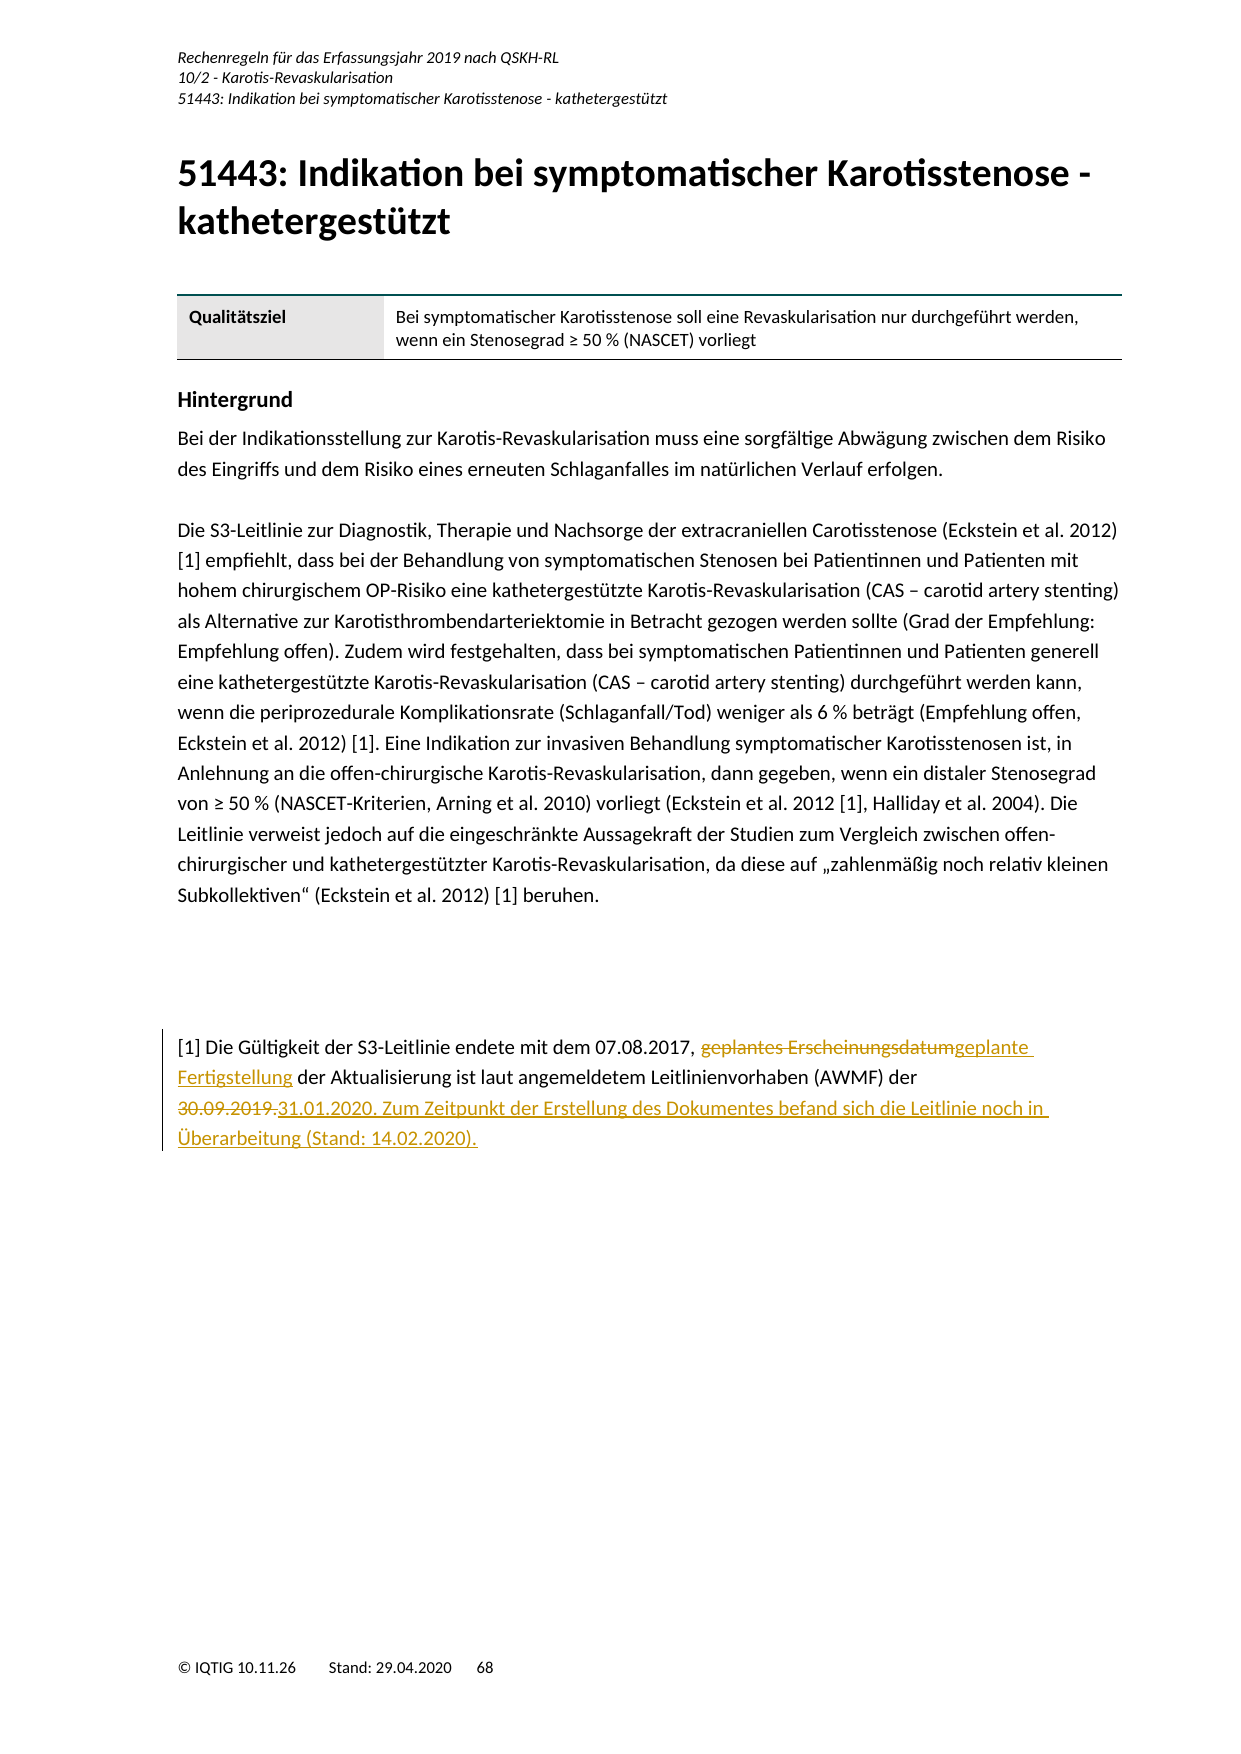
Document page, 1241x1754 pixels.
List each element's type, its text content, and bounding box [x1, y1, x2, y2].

text Hintergrund [177, 385, 1122, 413]
text Bei der Indikationsstellung zur Karotis-Revaskularisation muss eine sorgfältige Abwägung zwischen dem Risiko des Eingriffs und dem Risiko eines erneuten Schlaganfalles im natürlichen Verlauf erfolgen. Die S3-Leitlinie zur Diagnostik, Therapie und Nachsorge der extracraniellen Carotisstenose (Eckstein et al. 2012) [1] empfiehlt, dass bei der Behandlung von symptomatischen Stenosen bei Patientinnen und Patienten mit hohem chirurgischem OP-Risiko eine kathetergestützte Karotis-Revaskularisation (CAS – carotid artery stenting) als Alternative zur Karotisthrombendarteriektomie in Betracht gezogen werden sollte (Grad der Empfehlung: Empfehlung offen). Zudem wird festgehalten, dass bei symptomatischen Patientinnen und Patienten generell eine kathetergestützte Karotis-Revaskularisation (CAS – carotid artery stenting) durchgeführt werden kann, wenn die periprozedurale Komplikationsrate (Schlaganfall/Tod) weniger als 6 % beträgt (Empfehlung offen, Eckstein et al. 2012) [1]. Eine Indikation zur invasiven Behandlung symptomatischer Karotisstenosen ist, in Anlehnung an die offen-chirurgische Karotis-Revaskularisation, dann gegeben, wenn ein distaler Stenosegrad von ≥ 50 % (NASCET-Kriterien, Arning et al. 2010) vorliegt (Eckstein et al. 2012 [1], Halliday et al. 2004). Die Leitlinie verweist jedoch auf die eingeschränkte Aussagekraft der Studien zum Vergleich zwischen offen-chirurgischer und kathetergestützter Karotis-Revaskularisation, da diese auf „zahlenmäßig noch relativ kleinen Subkollektiven“ (Eckstein et al. 2012) [1] beruhen. [1] Die Gültigkeit der S3-Leitlinie endete mit dem 07.08.2017, der Aktualisierung ist laut angemeldetem Leitlinienvorhaben (AWMF) der [177, 426, 1122, 1151]
table_header Qualitätsziel [177, 296, 384, 359]
table_header Bei symptomatischer Karotisstenose soll eine Revaskularisation nur durchgeführt werden, wenn ein Stenosegrad ≥ 50 % (NASCET) vorliegt [384, 296, 1122, 359]
text 51443: Indikation bei symptomatischer Karotisstenose - kathetergestützt [177, 148, 1122, 244]
